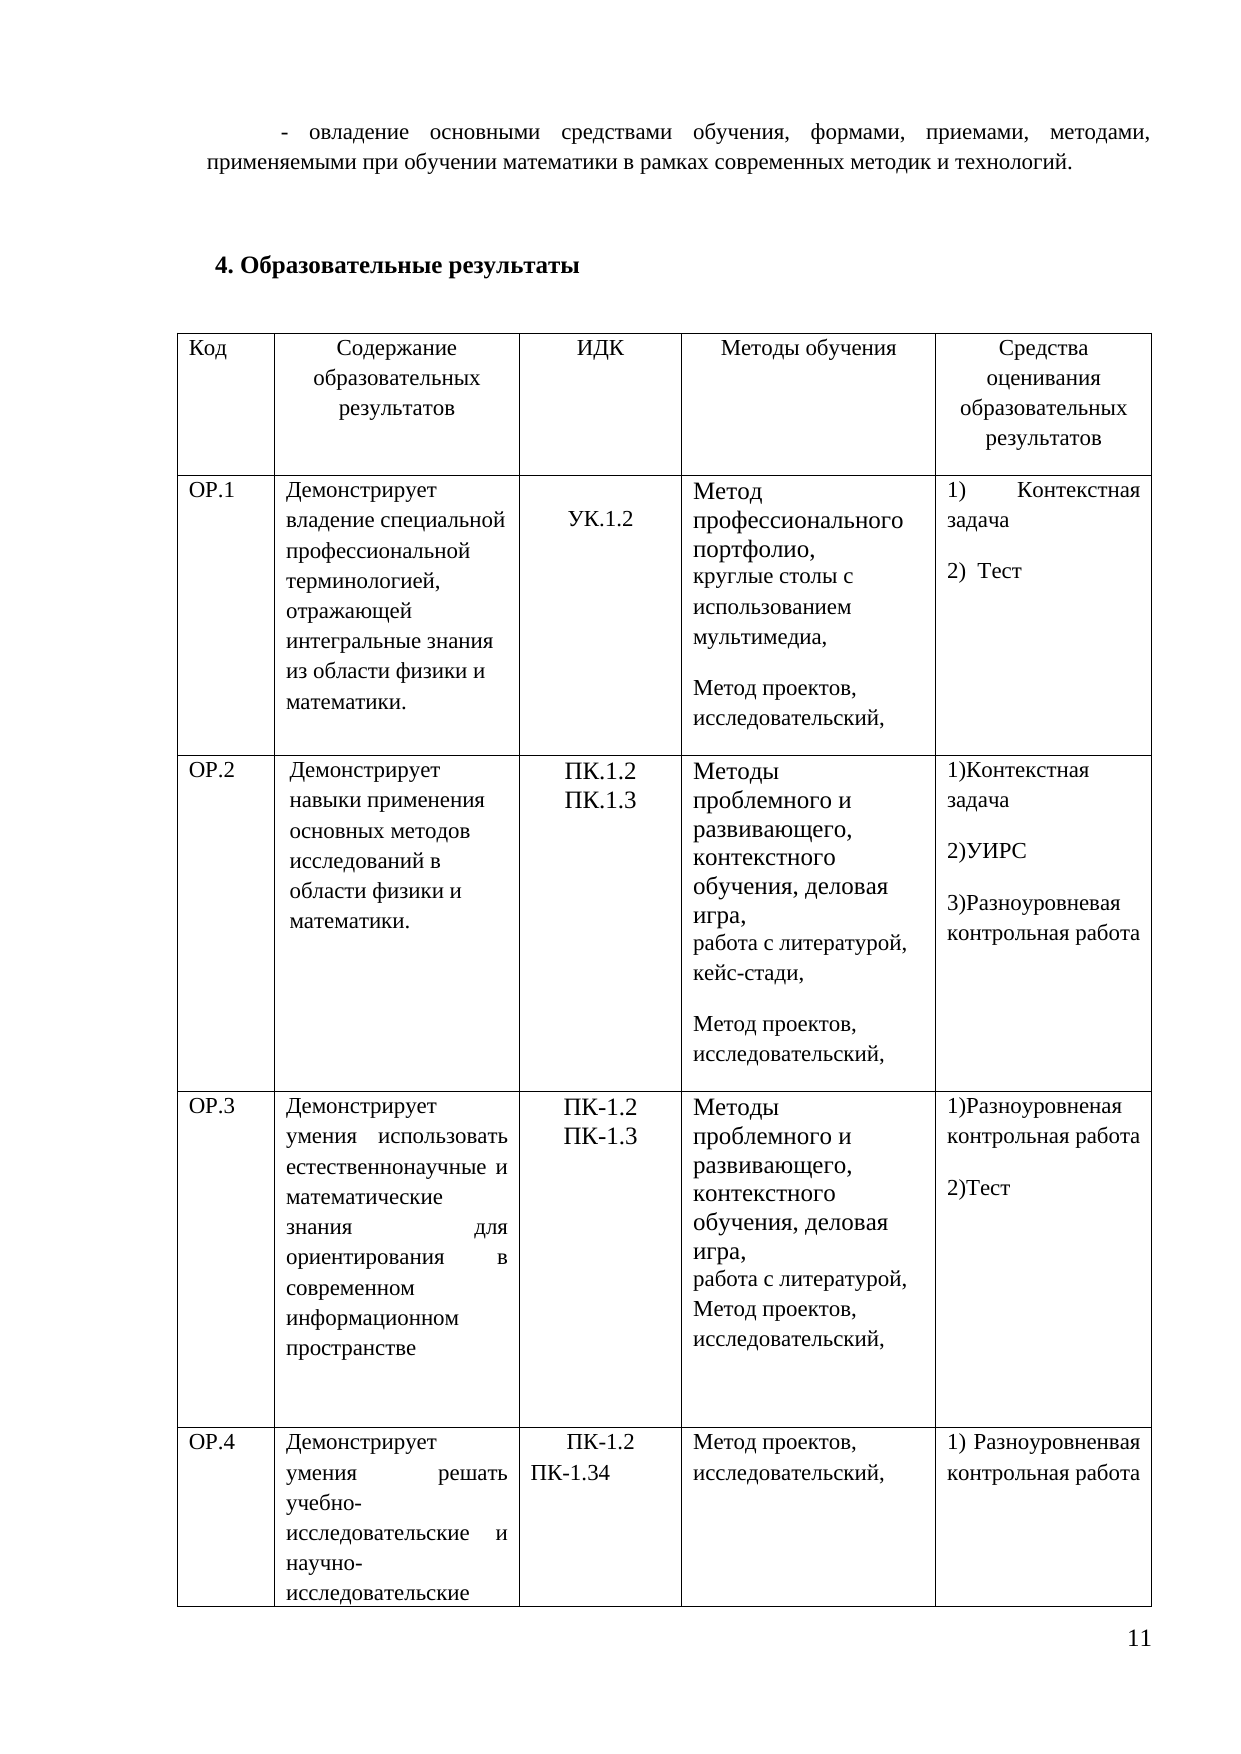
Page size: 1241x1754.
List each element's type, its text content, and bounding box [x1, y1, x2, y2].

table_cell ПК.1.2 ПК.1.3 [520, 756, 681, 1091]
table_cell ПК-1.2 ПК-1.34 [520, 1428, 681, 1606]
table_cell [682, 1428, 935, 1606]
table_cell 1)Контекстная задача 2)УИРС 3)Разноуровневая контрольная работа [936, 756, 1151, 1091]
list 4. Образовательные результаты [215, 250, 1152, 279]
table_cell ПК-1.2 ПК-1.3 [520, 1092, 681, 1427]
table_cell Демонстрирует владение специальной профессиональной терминологией, отражающей интегральные знания из области физики и математики. [275, 476, 519, 755]
table_cell Методы проблемного и развивающего, контекстного обучения, деловая игра, работа с литературой, Метод проектов, исследовательский, [682, 1092, 935, 1427]
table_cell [936, 1428, 1151, 1606]
table_header Методы обучения [682, 334, 935, 475]
table_cell 1) Контекстная задача 2) Тест [936, 476, 1151, 755]
table_cell Метод профессионального портфолио, круглые столы с использованием мультимедиа, Метод проектов, исследовательский, [682, 476, 935, 755]
table_cell УК.1.2 [520, 476, 681, 755]
table_cell Методы проблемного и развивающего, контекстного обучения, деловая игра, работа с литературой, кейс-стади, Метод проектов, исследовательский, [682, 756, 935, 1091]
table_header Средства оценивания образовательных результатов [936, 334, 1151, 475]
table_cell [275, 1428, 519, 1606]
table_header Код [178, 334, 274, 475]
table_cell ОР.1 [178, 476, 274, 755]
table_cell Демонстрирует навыки применения основных методов исследований в области физики и математики. [275, 756, 519, 1091]
table_header ИДК [520, 334, 681, 475]
table_cell ОР.2 [178, 756, 274, 1091]
table_cell 1)Разноуровненая контрольная работа 2)Тест [936, 1092, 1151, 1427]
table_cell Демонстрирует умения использовать естественнонаучные и математические знания для ориентирования в современном информационном пространстве [275, 1092, 519, 1427]
text - овладение основными средствами обучения, формами, приемами, методами, применяемыми при обучении математики в рамках современных методик и технологий. [207, 118, 1152, 175]
table_header Содержание образовательных результатов [275, 334, 519, 475]
table_cell ОР.4 [178, 1428, 274, 1606]
table_cell ОР.3 [178, 1092, 274, 1427]
